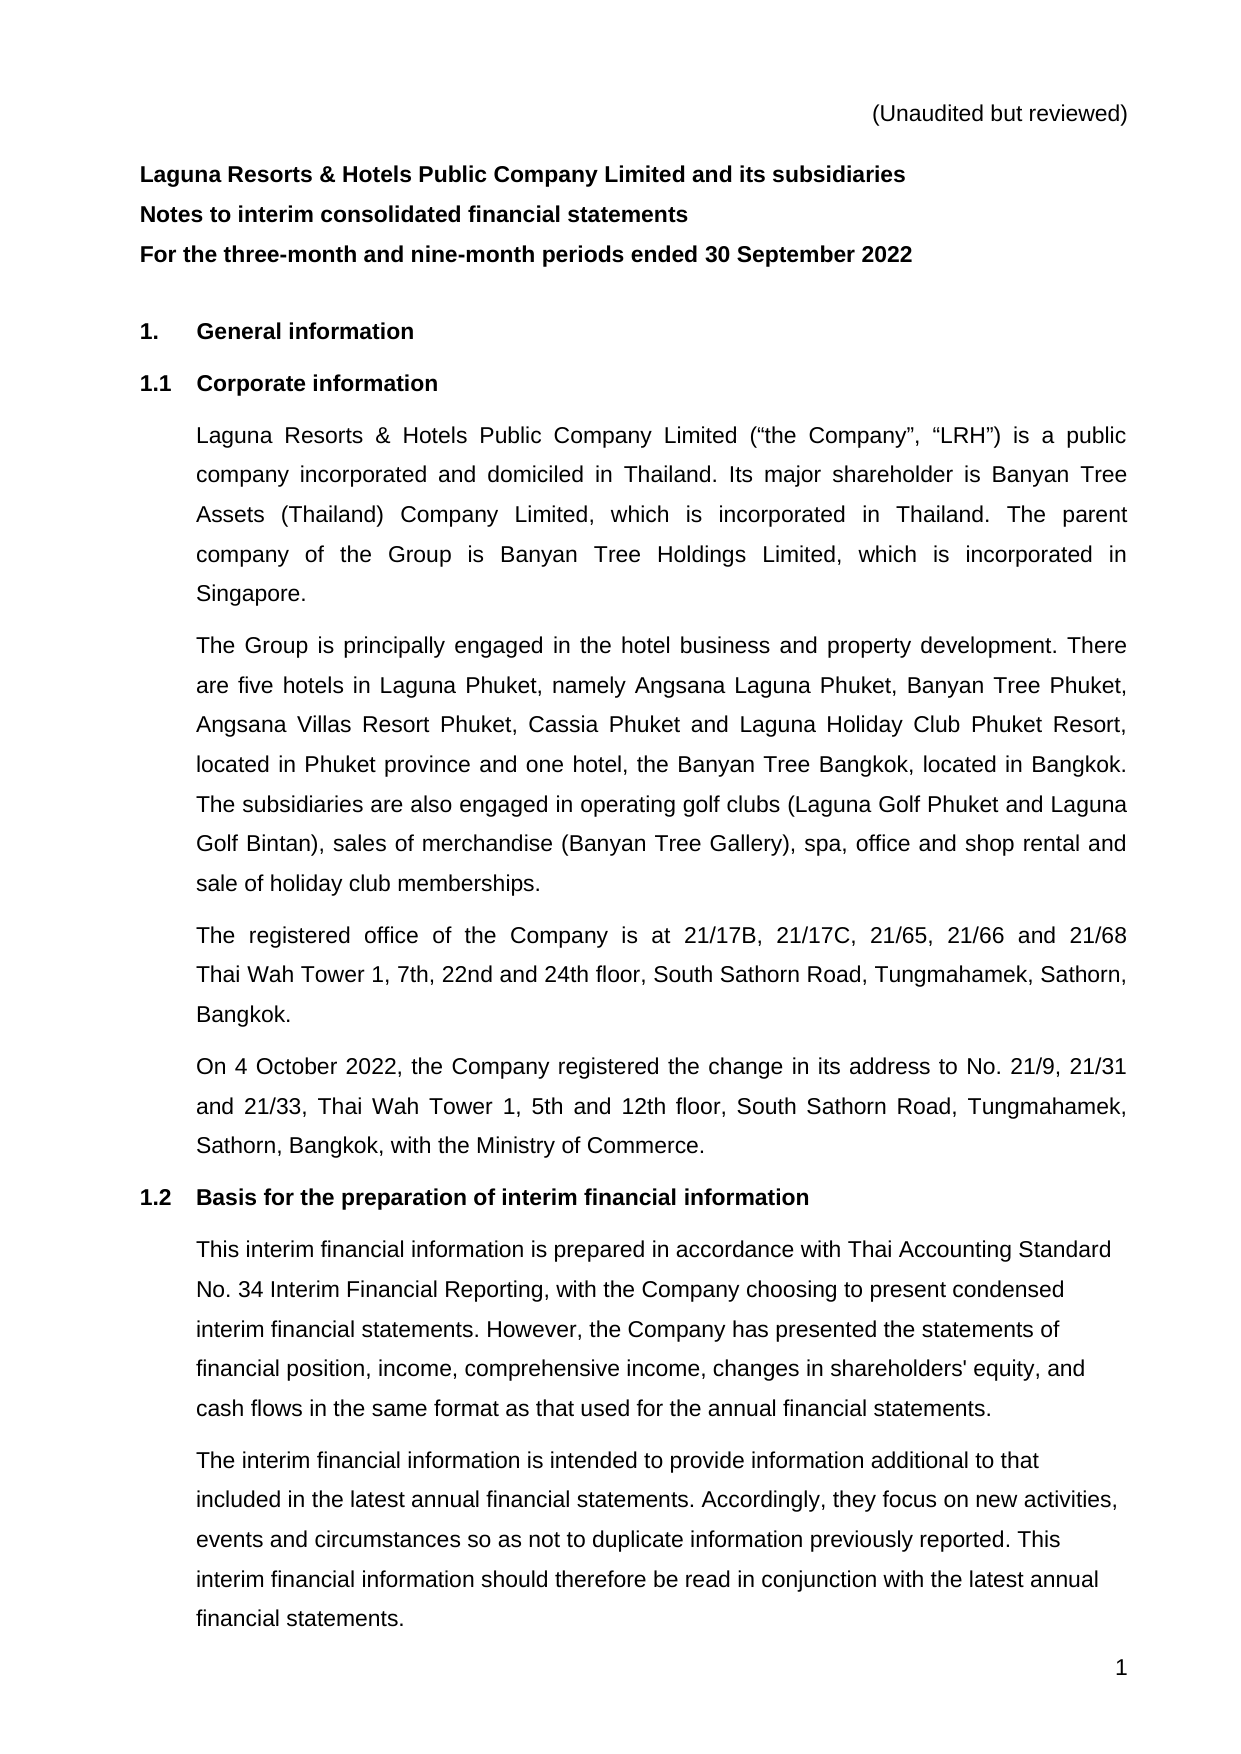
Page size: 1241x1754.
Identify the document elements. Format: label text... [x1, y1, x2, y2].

text The registered office of the Company is at 21/17B, 21/17C, 21/65, 21/66 and 21/68 Thai Wah Tower 1, 7th, 22nd and 24th floor, South Sathorn Road, Tungmahamek, Sathorn, Bangkok. [139, 912, 1128, 1030]
text The interim financial information is intended to provide information additional to that included in the latest annual financial statements. Accordingly, they focus on new activities, events and circumstances so as not to duplicate information previously reported. This interim financial information should therefore be read in conjunction with the latest annual financial statements. [139, 1437, 1128, 1634]
text For the three-month and nine-month periods ended 30 September 2022 [139, 230, 1132, 270]
text 1.1 Corporate information [139, 359, 1132, 399]
text 1.2 Basis for the preparation of interim financial information [139, 1174, 1128, 1214]
text 1. General information [139, 307, 1132, 347]
text This interim financial information is prepared in accordance with Thai Accounting Standard No. 34 Interim Financial Reporting, with the Company choosing to present condensed interim financial statements. However, the Company has presented the statements of financial position, income, comprehensive income, changes in shareholders' equity, and cash flows in the same format as that used for the annual financial statements. [139, 1226, 1128, 1424]
text The Group is principally engaged in the hotel business and property development. There are five hotels in Laguna Phuket, namely Angsana Laguna Phuket, Banyan Tree Phuket, Angsana Villas Resort Phuket, Cassia Phuket and Laguna Holiday Club Phuket Resort, located in Phuket province and one hotel, the Banyan Tree Bangkok, located in Bangkok. The subsidiaries are also engaged in operating golf clubs (Laguna Golf Phuket and Laguna Golf Bintan), sales of merchandise (Banyan Tree Gallery), spa, office and shop rental and sale of holiday club memberships. [139, 622, 1128, 899]
text Laguna Resorts & Hotels Public Company Limited (“the Company”, “LRH”) is a public company incorporated and domiciled in Thailand. Its major shareholder is Banyan Tree Assets (Thailand) Company Limited, which is incorporated in Thailand. The parent company of the Group is Banyan Tree Holdings Limited, which is incorporated in Singapore. [139, 412, 1128, 609]
text Notes to interim consolidated financial statements [139, 191, 1132, 230]
text Laguna Resorts & Hotels Public Company Limited and its subsidiaries [139, 151, 1132, 191]
text On 4 October 2022, the Company registered the change in its address to No. 21/9, 21/31 and 21/33, Thai Wah Tower 1, 5th and 12th floor, South Sathorn Road, Tungmahamek, Sathorn, Bangkok, with the Ministry of Commerce. [139, 1043, 1128, 1162]
